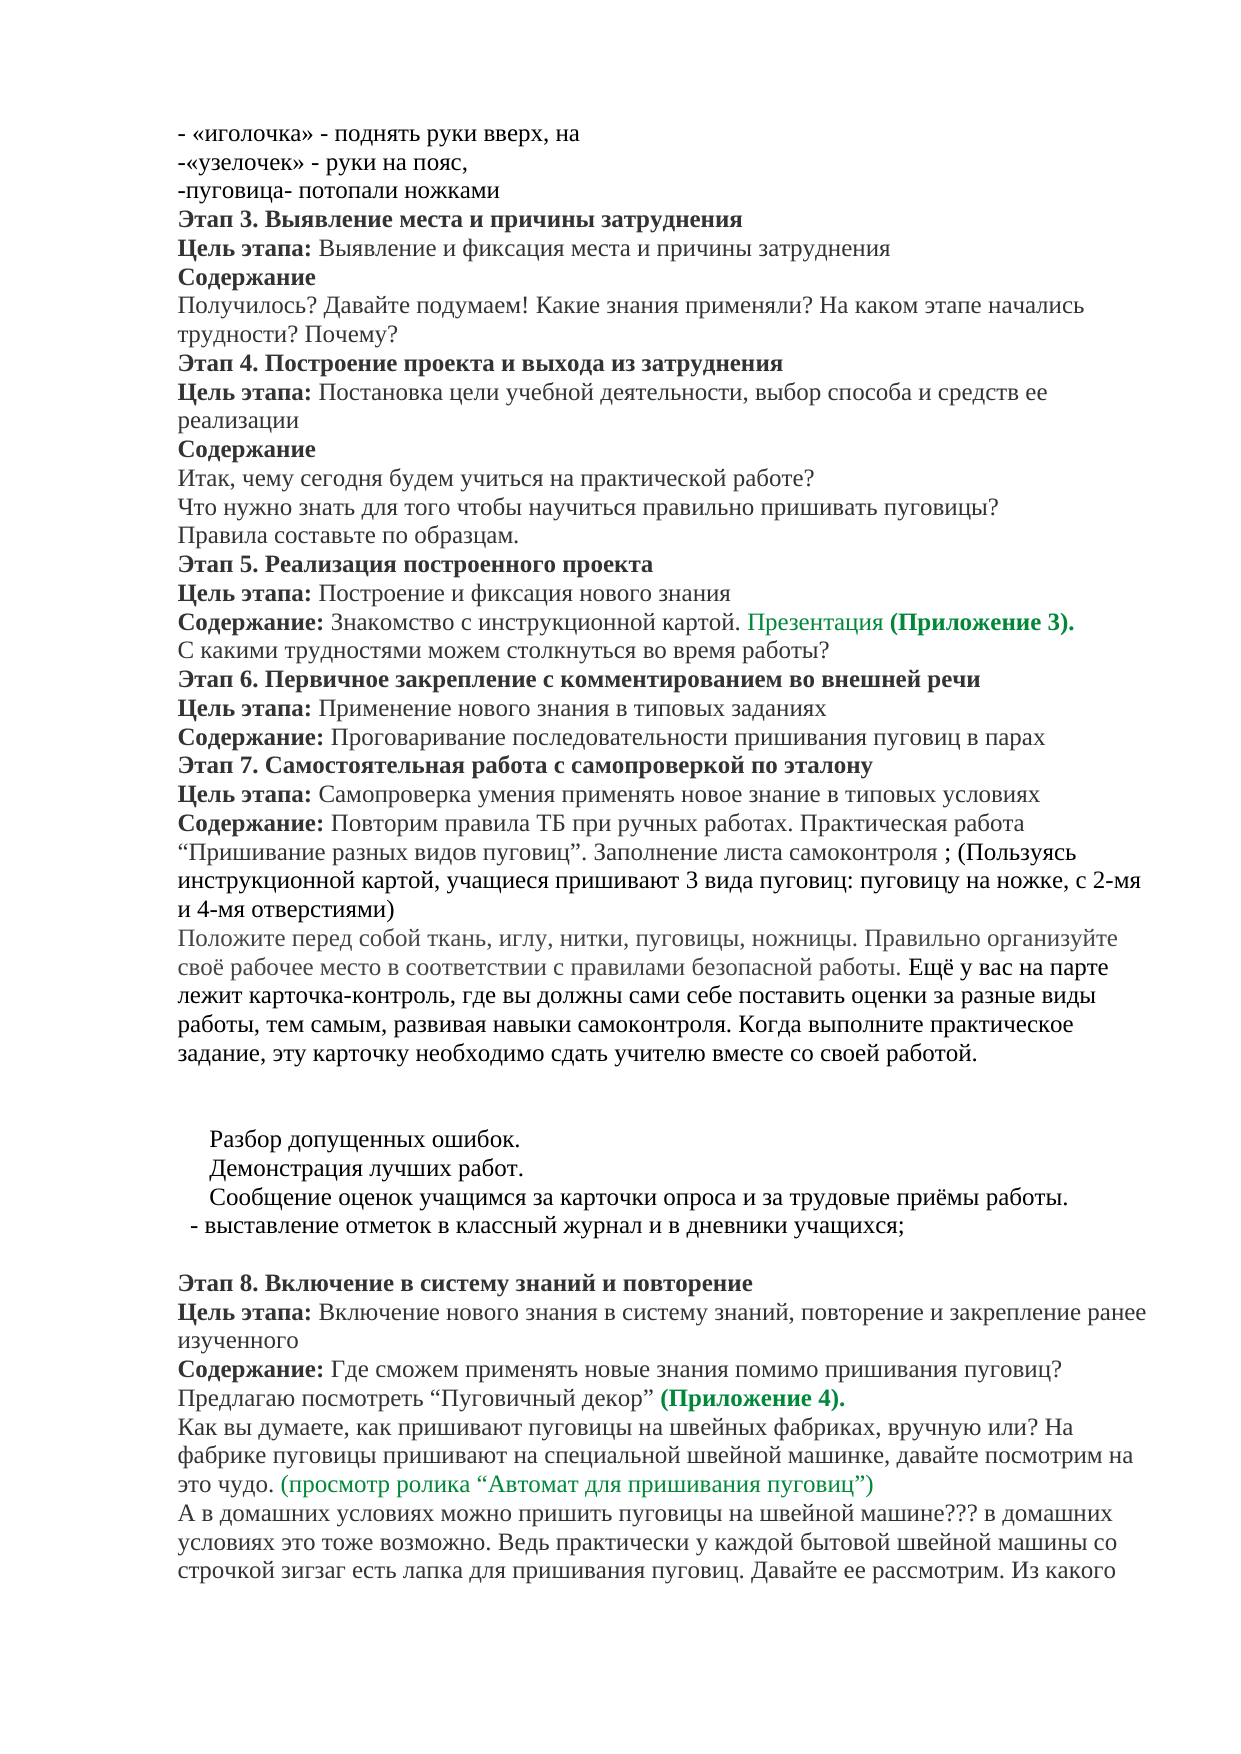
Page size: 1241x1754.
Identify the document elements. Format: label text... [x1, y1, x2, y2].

text Содержание [177, 262, 1152, 291]
text Этап 3. Выявление места и причины затруднения [177, 204, 1152, 233]
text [177, 1498, 1152, 1584]
text - выставление отметок в классный журнал и в дневники учащихся; [177, 1211, 1152, 1239]
text Предлагаю посмотреть “Пуговичный декор” (Приложение 4). [177, 1383, 1152, 1412]
text Что нужно знать для того чтобы научиться правильно пришивать пуговицы? [177, 492, 1152, 521]
text Этап 7. Самостоятельная работа с самопроверкой по эталону [177, 751, 1152, 779]
text Цель этапа: Включение нового знания в систему знаний, повторение и закрепление ранее изученного [177, 1297, 1152, 1354]
text С какими трудностями можем столкнуться во время работы? [177, 636, 1152, 664]
text Итак, чему сегодня будем учиться на практической работе? [177, 463, 1152, 492]
text Этап 6. Первичное закрепление с комментированием во внешней речи [177, 664, 1152, 693]
text Цель этапа: Применение нового знания в типовых заданиях [177, 693, 1152, 722]
text Как вы думаете, как пришивают пуговицы на швейных фабриках, вручную или? На фабрике пуговицы пришивают на специальной швейной машинке, давайте посмотрим на это чудо. (просмотр ролика “Автомат для пришивания пуговиц”) [177, 1412, 1152, 1498]
text Цель этапа: Выявление и фиксация места и причины затруднения [177, 233, 1152, 262]
text Цель этапа: Постановка цели учебной деятельности, выбор способа и средств ее реализации [177, 377, 1152, 434]
text Этап 5. Реализация построенного проекта [177, 549, 1152, 578]
text Этап 8. Включение в систему знаний и повторение [177, 1268, 1152, 1297]
text -«узелочек» - руки на пояс, [177, 147, 1152, 176]
text Содержание: Проговаривание последовательности пришивания пуговиц в парах [177, 722, 1152, 751]
text - «иголочка» - поднять руки вверх, на [177, 118, 1152, 147]
text -пуговица- потопали ножками [177, 176, 1152, 204]
text  Сообщение оценок учащимся за карточки опроса и за трудовые приёмы работы. [177, 1182, 1152, 1211]
text Содержание [177, 434, 1152, 463]
text Положите перед собой ткань, иглу, нитки, пуговицы, ножницы. Правильно организуйте своё рабочее место в соответствии с правилами безопасной работы. Ещё у вас на парте лежит карточка-контроль, где вы должны сами себе поставить оценки за разные виды работы, тем самым, развивая навыки самоконтроля. Когда выполните практическое задание, эту карточку необходимо сдать учителю вместе со своей работой. [177, 923, 1152, 1067]
text  Демонстрация лучших работ. [177, 1153, 1152, 1182]
text Цель этапа: Построение и фиксация нового знания [177, 578, 1152, 607]
text Цель этапа: Самопроверка умения применять новое знание в типовых условиях [177, 779, 1152, 808]
text Получилось? Давайте подумаем! Какие знания применяли? На каком этапе начались трудности? Почему? [177, 291, 1152, 348]
text Правила составьте по образцам. [177, 521, 1152, 549]
text Содержание: Знакомство с инструкционной картой. Презентация (Приложение 3). [177, 607, 1152, 636]
text Этап 4. Построение проекта и выхода из затруднения [177, 348, 1152, 377]
text Содержание: Повторим правила ТБ при ручных работах. Практическая работа “Пришивание разных видов пуговиц”. Заполнение листа самоконтроля ; (Пользуясь инструкционной картой, учащиеся пришивают 3 вида пуговиц: пуговицу на ножке, с 2-мя и 4-мя отверстиями) [177, 808, 1152, 923]
text Содержание: Где сможем применять новые знания помимо пришивания пуговиц? [177, 1354, 1152, 1383]
text  Разбор допущенных ошибок. [177, 1124, 1152, 1153]
